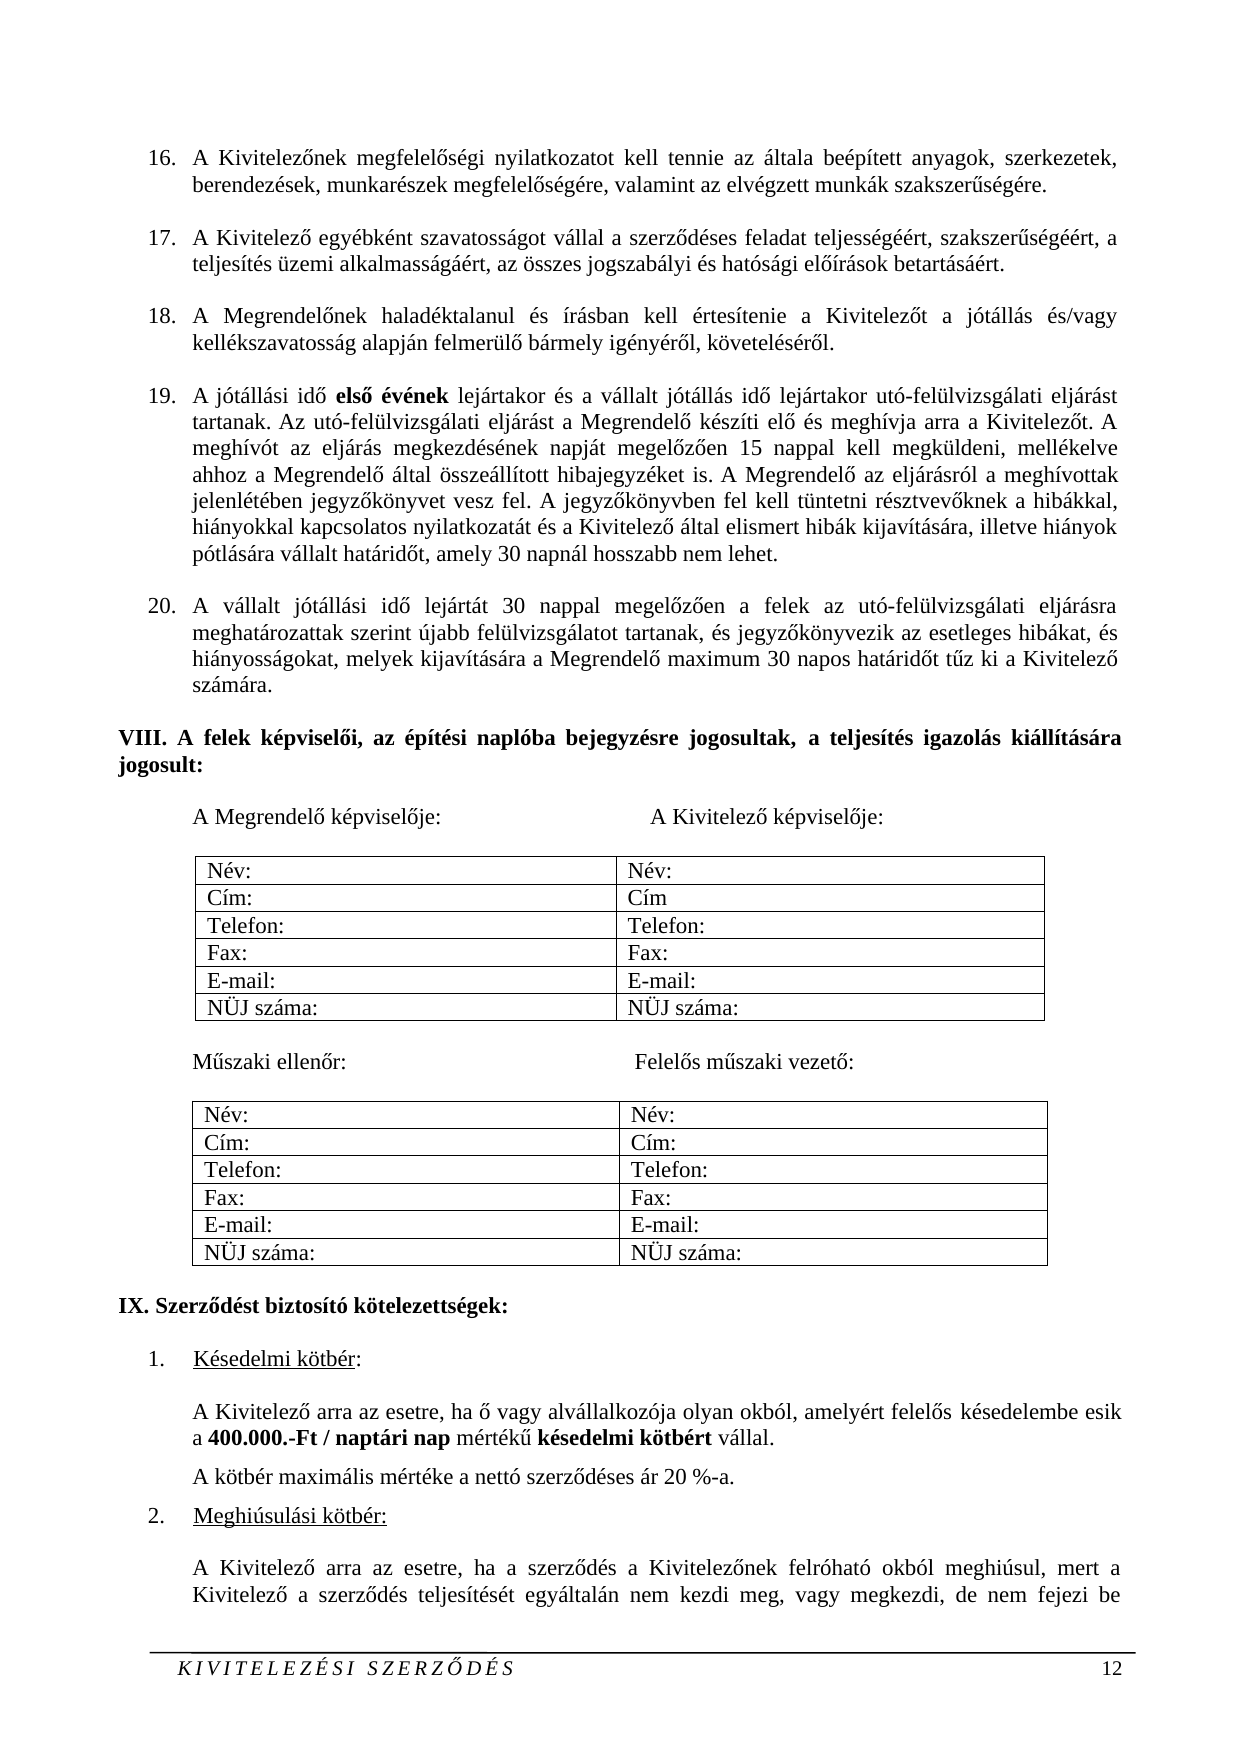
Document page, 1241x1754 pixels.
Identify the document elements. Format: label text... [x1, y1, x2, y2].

table_cell Cím: [196, 885, 616, 911]
text A kötbér maximális mértéke a nettó szerződéses ár 20 %-a. [192, 1463, 1122, 1489]
table_cell Telefon: [193, 1156, 619, 1183]
table_cell E-mail: [617, 967, 1044, 993]
table_header Név: [196, 857, 616, 883]
table_cell NÜJ száma: [620, 1239, 1047, 1265]
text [192, 1554, 1122, 1607]
table_header Név: [617, 857, 1044, 883]
table_cell Fax: [196, 939, 616, 966]
list Késedelmi kötbér: [148, 1345, 1119, 1371]
table_header Név: [193, 1102, 619, 1128]
table_cell Fax: [193, 1184, 619, 1210]
table_cell E-mail: [620, 1211, 1047, 1237]
table_cell NÜJ száma: [193, 1239, 619, 1265]
list A Megrendelőnek haladéktalanul és írásban kell értesítenie a Kivitelezőt a jótállás és/vagy kellékszavatosság alapján felmerülő bármely igényéről, követeléséről. [148, 303, 1119, 355]
table_cell Cím: [620, 1129, 1047, 1155]
text IX. Szerződést biztosító kötelezettségek: [118, 1292, 1122, 1319]
table_cell Cím: [193, 1129, 619, 1155]
table_cell E-mail: [196, 967, 616, 993]
text A Megrendelő képviselője: A Kivitelező képviselője: [192, 803, 1122, 830]
table_cell Fax: [620, 1184, 1047, 1210]
table_cell NÜJ száma: [617, 994, 1044, 1020]
list A Kivitelező egyébként szavatosságot vállal a szerződéses feladat teljességéért, szakszerűségéért, a teljesítés üzemi alkalmasságáért, az összes jogszabályi és hatósági előírások betartásáért. [148, 223, 1119, 276]
table_cell Telefon: [196, 912, 616, 938]
table_cell Fax: [617, 939, 1044, 966]
text VIII. A felek képviselői, az építési naplóba bejegyzésre jogosultak, a teljesítés igazolás kiállítására jogosult: [118, 724, 1122, 777]
text A Kivitelező arra az esetre, ha ő vagy alvállalkozója olyan okból, amelyért felelős késedelembe esik a 400.000.-Ft / naptári nap mértékű késedelmi kötbért vállal. [192, 1398, 1122, 1450]
list A jótállási idő első évének lejártakor és a vállalt jótállás idő lejártakor utó-felülvizsgálati eljárást tartanak. Az utó-felülvizsgálati eljárást a Megrendelő készíti elő és meghívja arra a Kivitelezőt. A meghívót az eljárás megkezdésének napját megelőzően 15 nappal kell megküldeni, mellékelve ahhoz a Megrendelő által összeállított hibajegyzéket is. A Megrendelő az eljárásról a meghívottak jelenlétében jegyzőkönyvet vesz fel. A jegyzőkönyvben fel kell tüntetni résztvevőknek a hibákkal, hiányokkal kapcsolatos nyilatkozatát és a Kivitelező által elismert hibák kijavítására, illetve hiányok pótlására vállalt határidőt, amely 30 napnál hosszabb nem lehet. [148, 382, 1119, 566]
table_cell Telefon: [620, 1156, 1047, 1183]
list Meghiúsulási kötbér: [148, 1502, 1119, 1528]
list A vállalt jótállási idő lejártát 30 nappal megelőzően a felek az utó-felülvizsgálati eljárásra meghatározattak szerint újabb felülvizsgálatot tartanak, és jegyzőkönyvezik az esetleges hibákat, és hiányosságokat, melyek kijavítására a Megrendelő maximum 30 napos határidőt tűz ki a Kivitelező számára. [148, 592, 1119, 698]
list A Kivitelezőnek megfelelőségi nyilatkozatot kell tennie az általa beépített anyagok, szerkezetek, berendezések, munkarészek megfelelőségére, valamint az elvégzett munkák szakszerűségére. [148, 144, 1119, 197]
table_cell NÜJ száma: [196, 994, 616, 1020]
table_cell Cím [617, 885, 1044, 911]
table_header Név: [620, 1102, 1047, 1128]
text Műszaki ellenőr: Felelős műszaki vezető: [192, 1048, 1122, 1074]
table_cell Telefon: [617, 912, 1044, 938]
table_cell E-mail: [193, 1211, 619, 1237]
